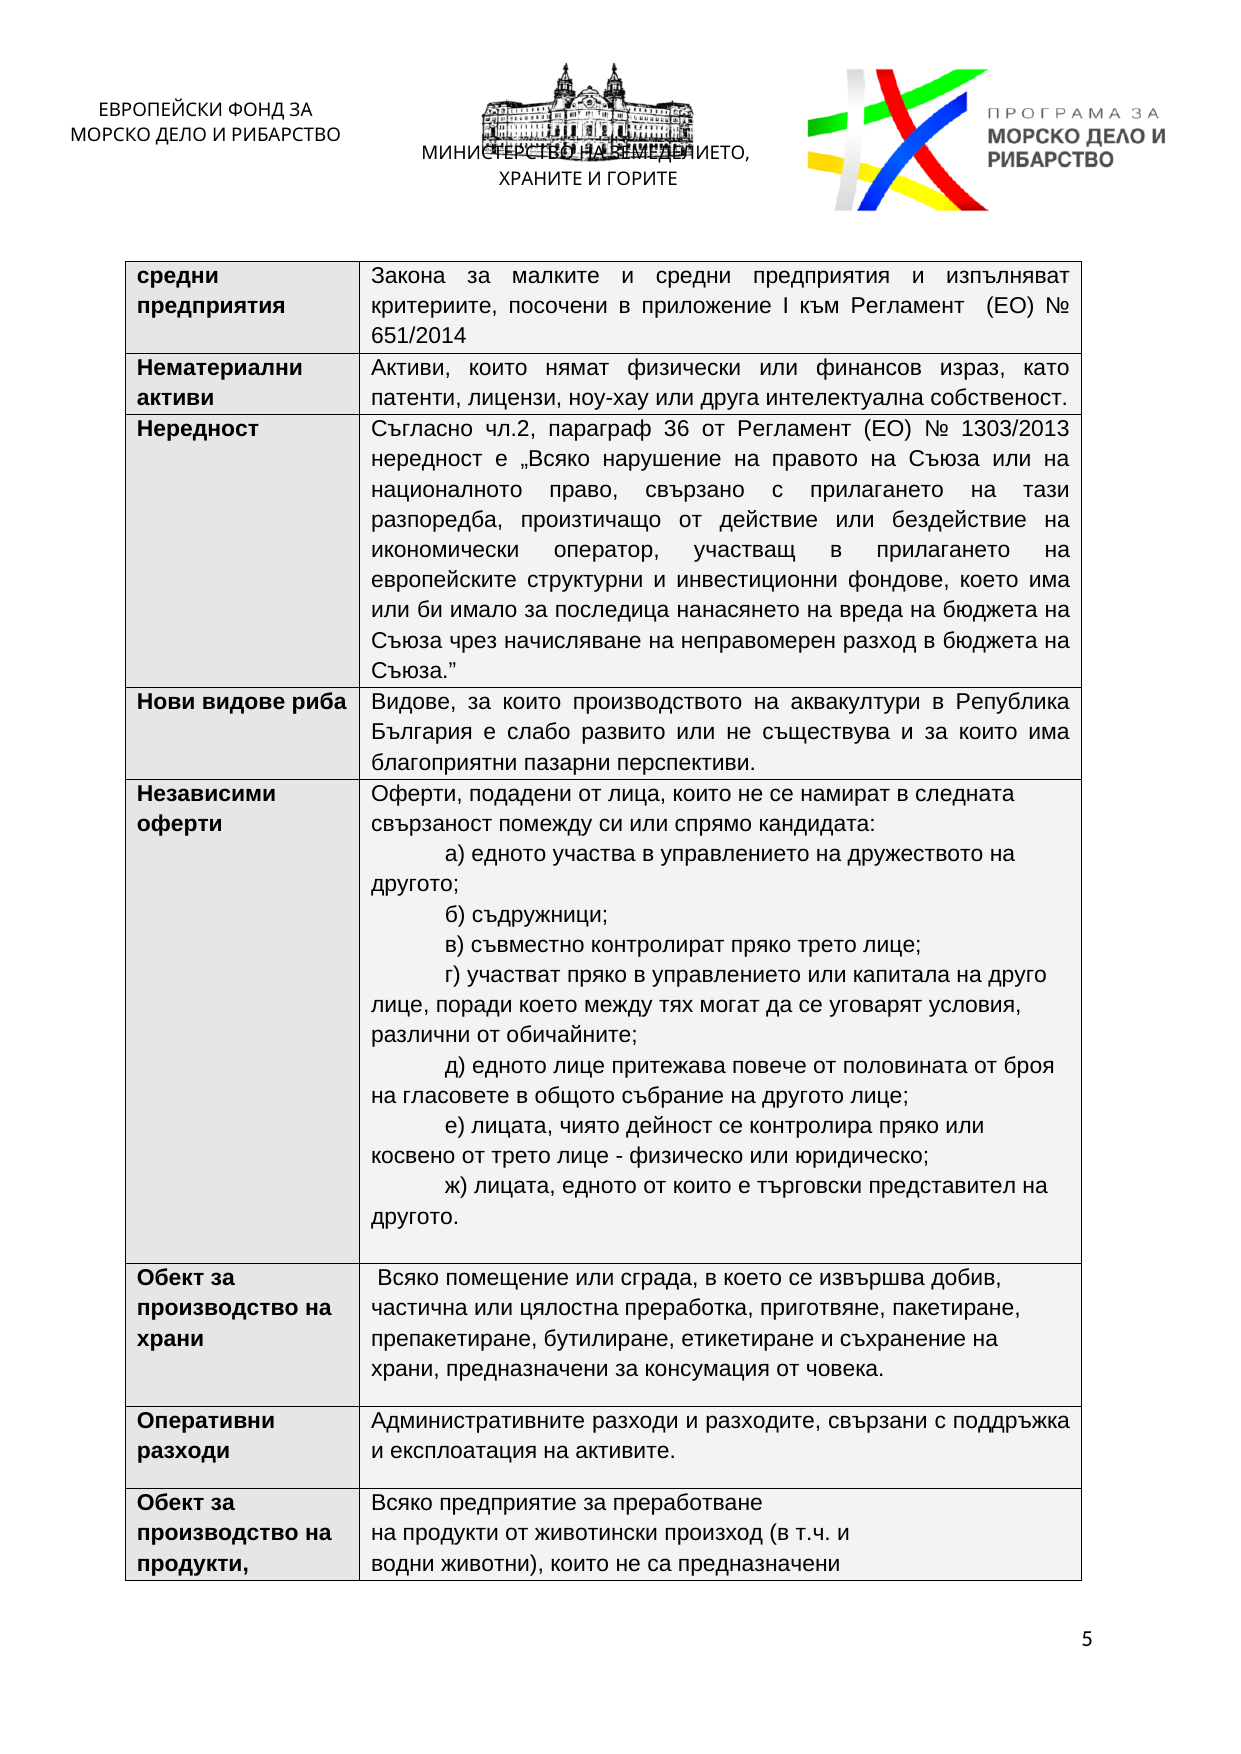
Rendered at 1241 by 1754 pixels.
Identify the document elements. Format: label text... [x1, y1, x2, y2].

table_cell Видове, за които производството на аквакултури в Република България е слабо развито или не съществува и за които има благоприятни пазарни перспективи. [360, 688, 1081, 779]
table_cell Обект за производство на продукти, получени от странични животински продукти (СЖП) [126, 1489, 359, 1580]
table_cell Микро, малки и средни предприятия [126, 262, 359, 353]
table_cell Административните разходи и разходите, свързани с поддръжка и експлоатация на активите. [360, 1407, 1081, 1488]
table_cell Оперативни разходи [126, 1407, 359, 1488]
table_cell Нови видове риба [126, 688, 359, 779]
table_cell Съгласно чл.2, параграф 36 от Регламент (ЕО) № 1303/2013 нередност е „Всяко нарушение на правото на Съюза или на националното право, свързано с прилагането на тази разпоредба, произтичащо от действие или бездействие на икономически оператор, участващ в прилагането на европейските структурни и инвестиционни фондове, което има или би имало за последица нанасянето на вреда на бюджета на Съюза чрез начисляване на неправомерен разход в бюджета на Съюза.” [360, 415, 1081, 687]
table_cell Оферти, подадени от лица, които не се намират в следната свързаност помежду си или спрямо кандидата: а) едното участва в управлението на дружеството на другото; б) съдружници; в) съвместно контролират пряко трето лице; г) участват пряко в управлението или капитала на друго лице, поради което между тях могат да се уговарят условия, различни от обичайните; д) едното лице притежава повече от половината от броя на гласовете в общото събрание на другото лице; е) лицата, чиято дейност се контролира пряко или косвено от трето лице - физическо или юридическо; ж) лицата, едното от които е търговски представител на другото. [360, 780, 1081, 1263]
picture [803, 65, 1168, 213]
table_cell Активи, които нямат физически или финансов израз, като патенти, лицензи, ноу-хау или друга интелектуална собственост. [360, 354, 1081, 414]
table_cell Независими оферти [126, 780, 359, 1263]
table_cell Обект за производство на храни [126, 1264, 359, 1406]
picture [476, 59, 704, 164]
table_cell Всяко помещение или сграда, в което се извършва добив, частична или цялостна преработка, приготвяне, пакетиране, препакетиране, бутилиране, етикетиране и съхранение на храни, предназначени за консумация от човека. [360, 1264, 1081, 1406]
table_cell Нередност [126, 415, 359, 687]
table_cell Нематериални активи [126, 354, 359, 414]
